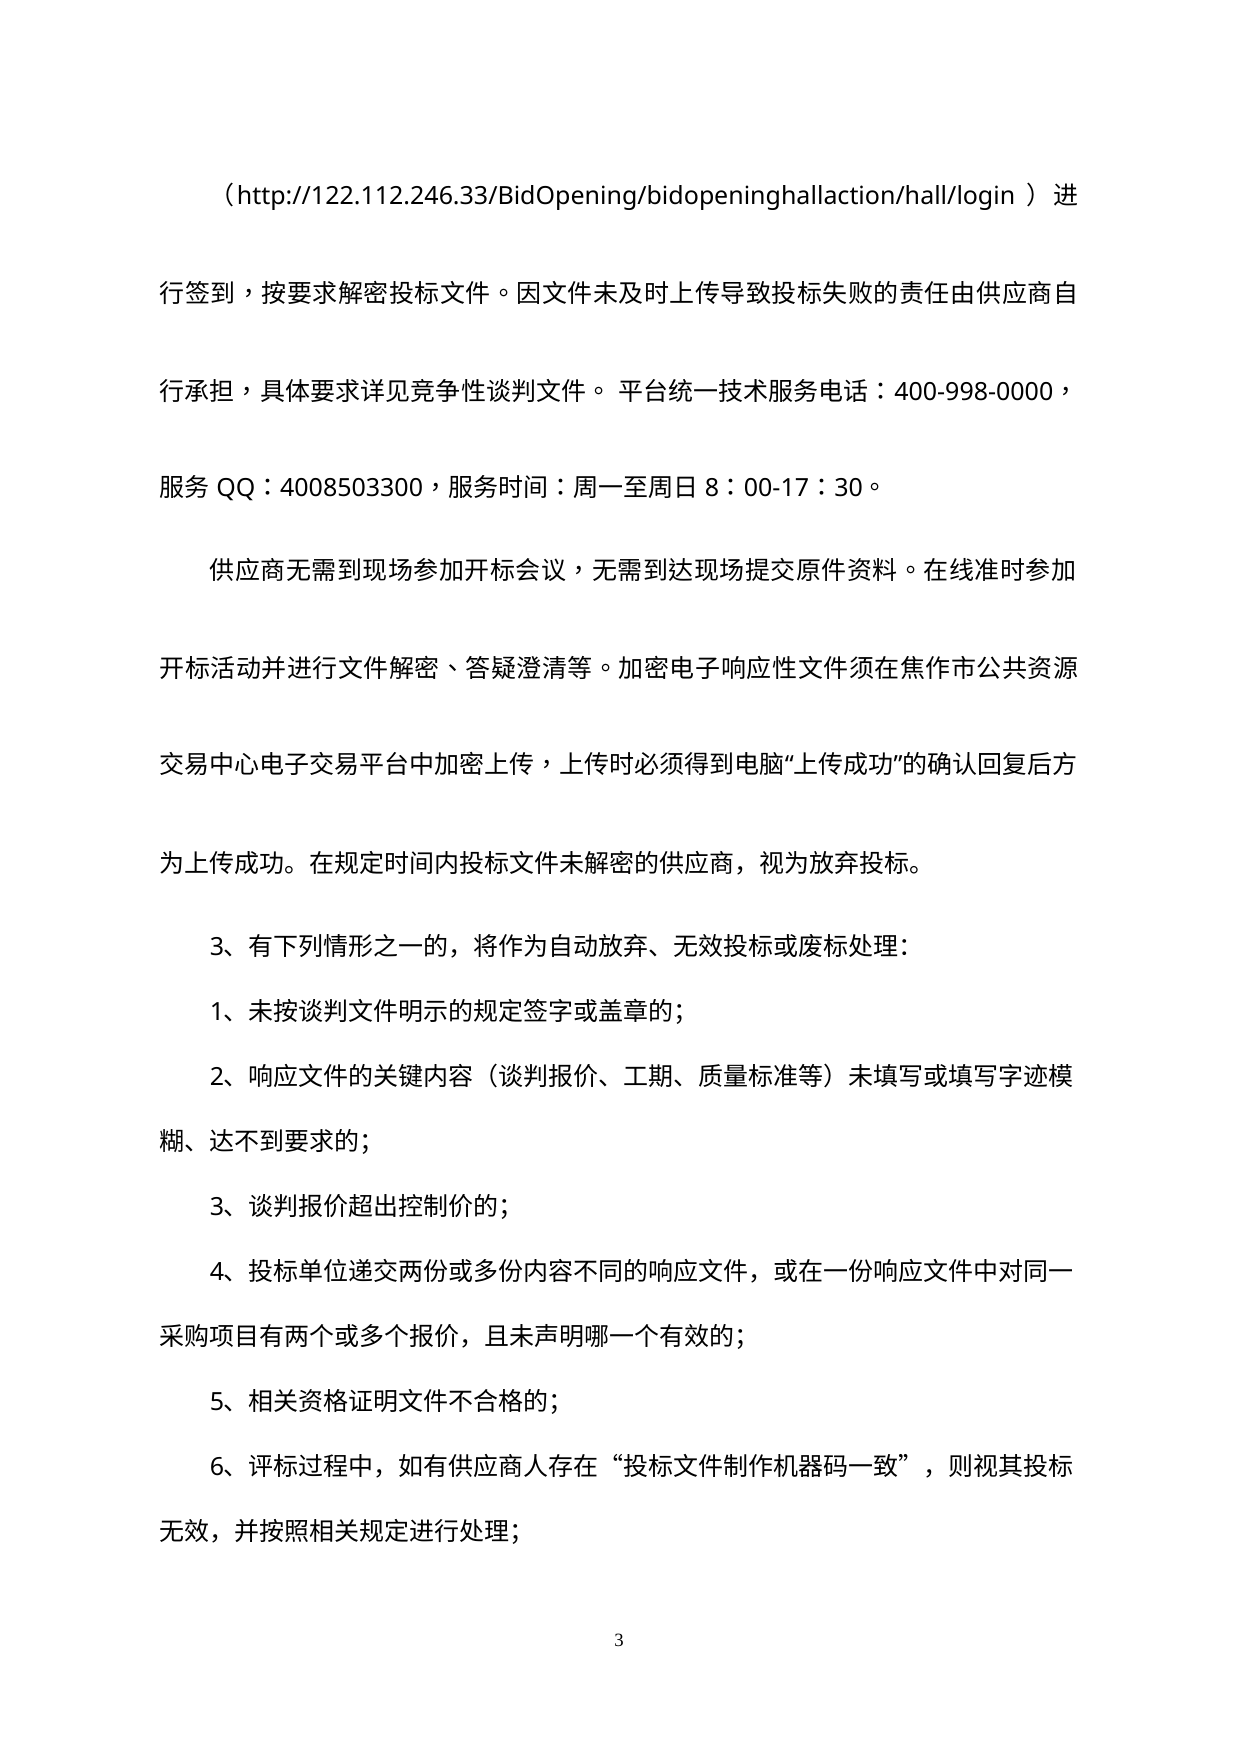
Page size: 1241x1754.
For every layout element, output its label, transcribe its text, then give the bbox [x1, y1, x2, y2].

text 6、评标过程中，如有供应商人存在“投标文件制作机器码一致”，则视其投标无效，并按照相关规定进行处理； [159, 1432, 1078, 1562]
text 1、未按谈判文件明示的规定签字或盖章的； [159, 977, 1078, 1042]
text 3、谈判报价超出控制价的； [159, 1172, 1078, 1237]
text （http://122.112.246.33/BidOpening/bidopeninghallaction/hall/login ）进行签到，按要求解密投标文件。因文件未及时上传导致投标失败的责任由供应商自行承担，具体要求详见竞争性谈判文件。 平台统一技术服务电话：400-998-0000，服务 QQ：4008503300，服务时间：周一至周日 8：00-17：30。 [159, 162, 1078, 519]
text 5、相关资格证明文件不合格的； [159, 1367, 1078, 1432]
text 4、投标单位递交两份或多份内容不同的响应文件，或在一份响应文件中对同一采购项目有两个或多个报价，且未声明哪一个有效的； [159, 1237, 1078, 1367]
text 供应商无需到现场参加开标会议，无需到达现场提交原件资料。在线准时参加开标活动并进行文件解密、答疑澄清等。加密电子响应性文件须在焦作市公共资源交易中心电子交易平台中加密上传，上传时必须得到电脑“上传成功”的确认回复后方为上传成功。在规定时间内投标文件未解密的供应商，视为放弃投标。 [159, 536, 1078, 894]
text 2、响应文件的关键内容（谈判报价、工期、质量标准等）未填写或填写字迹模糊、达不到要求的； [159, 1042, 1078, 1172]
text 3、有下列情形之一的，将作为自动放弃、无效投标或废标处理： [159, 912, 1078, 977]
